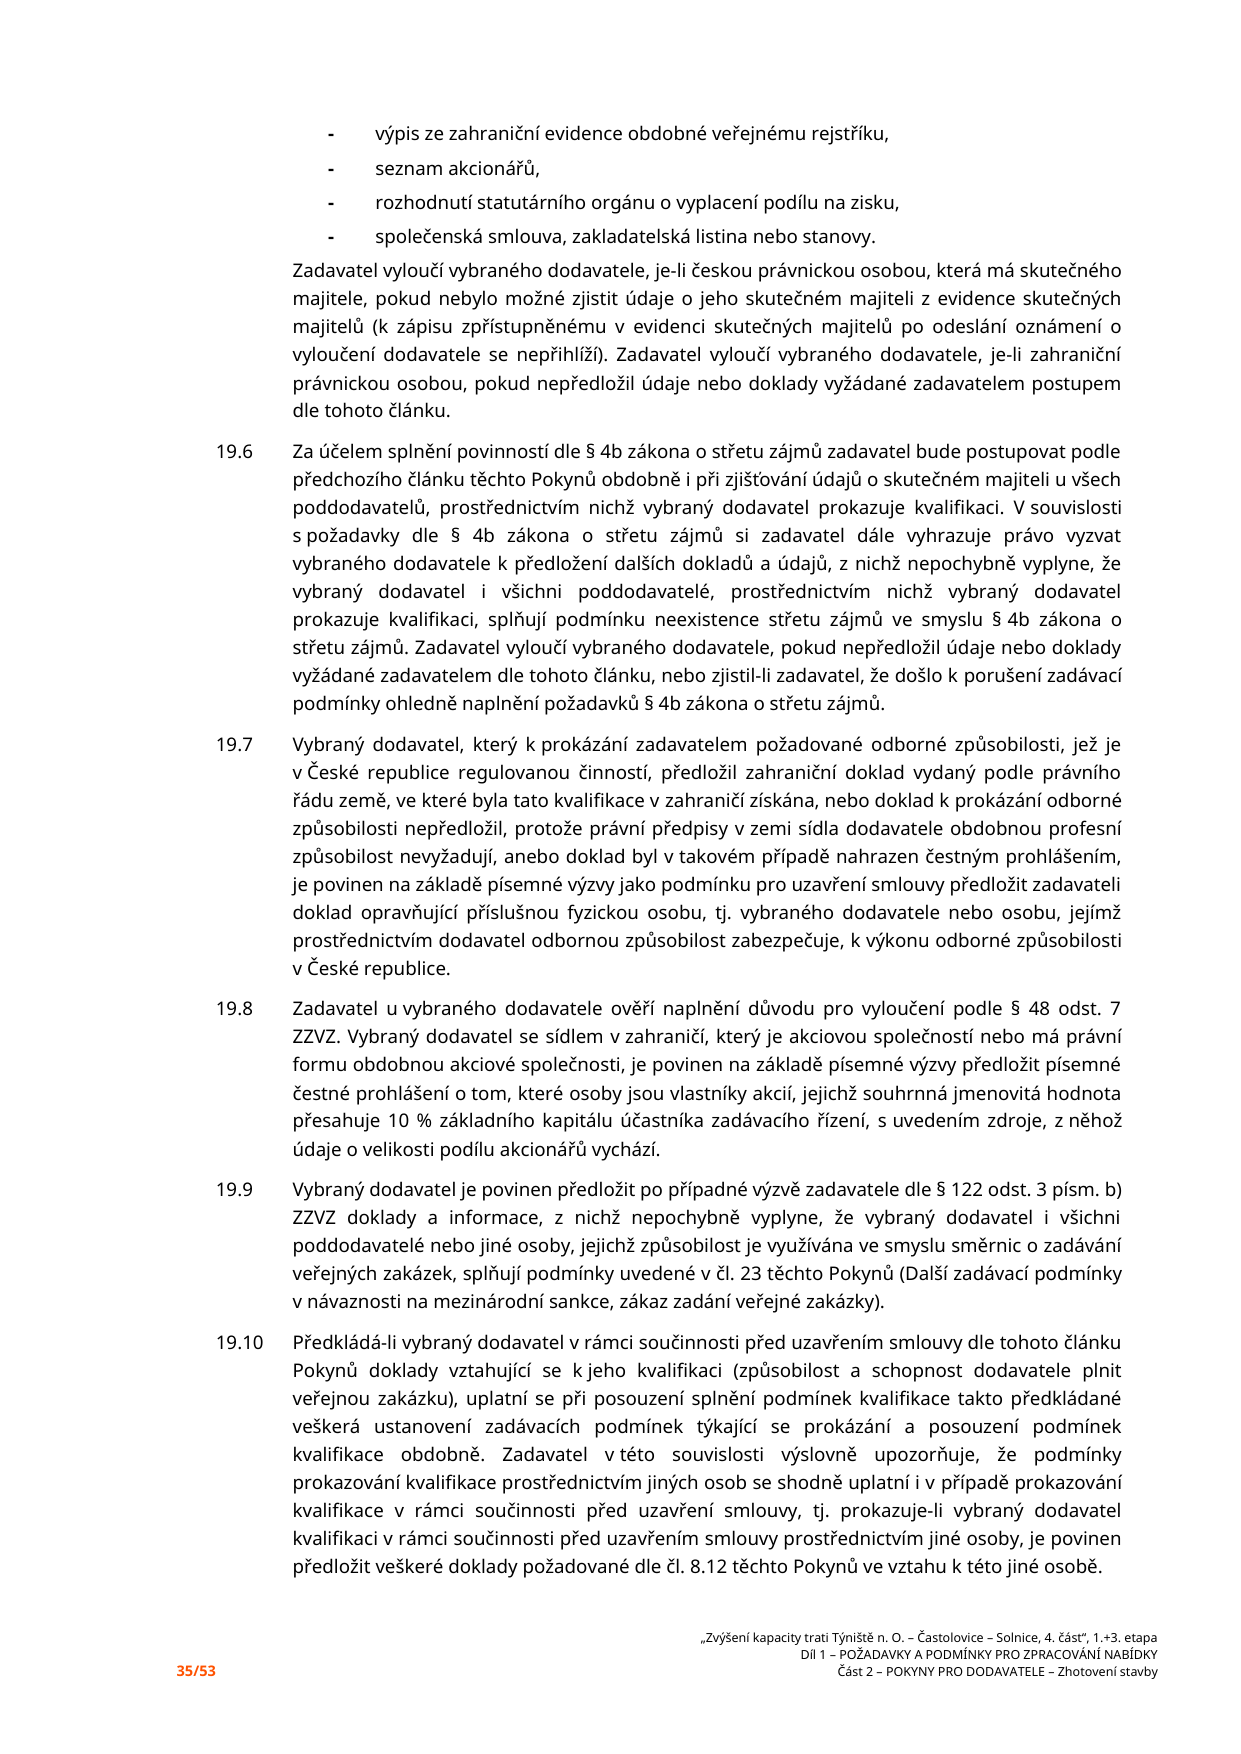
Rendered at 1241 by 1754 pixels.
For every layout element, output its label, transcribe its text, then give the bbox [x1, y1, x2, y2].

text Zadavatel u vybraného dodavatele ověří naplnění důvodu pro vyloučení podle § 48 odst. 7 ZZVZ. Vybraný dodavatel se sídlem v zahraničí, který je akciovou společností nebo má právní formu obdobnou akciové společnosti, je povinen na základě písemné výzvy předložit písemné čestné prohlášení o tom, které osoby jsou vlastníky akcií, jejichž souhrnná jmenovitá hodnota přesahuje 10 % základního kapitálu účastníka zadávacího řízení, s uvedením zdroje, z něhož údaje o velikosti podílu akcionářů vychází. [216, 996, 1122, 1161]
text Vybraný dodavatel, který k prokázání zadavatelem požadované odborné způsobilosti, jež je v České republice regulovanou činností, předložil zahraniční doklad vydaný podle právního řádu země, ve které byla tato kvalifikace v zahraničí získána, nebo doklad k prokázání odborné způsobilosti nepředložil, protože právní předpisy v zemi sídla dodavatele obdobnou profesní způsobilost nevyžadují, anebo doklad byl v takovém případě nahrazen čestným prohlášením, je povinen na základě písemné výzvy jako podmínku pro uzavření smlouvy předložit zadavateli doklad opravňující příslušnou fyzickou osobu, tj. vybraného dodavatele nebo osobu, jejímž prostřednictvím dodavatel odbornou způsobilost zabezpečuje, k výkonu odborné způsobilosti v České republice. [216, 731, 1122, 981]
text Vybraný dodavatel je povinen předložit po případné výzvě zadavatele dle § 122 odst. 3 písm. b) ZZVZ doklady a informace, z nichž nepochybně vyplyne, že vybraný dodavatel i všichni poddodavatelé nebo jiné osoby, jejichž způsobilost je využívána ve smyslu směrnic o zadávání veřejných zakázek, splňují podmínky uvedené v čl. 23 těchto Pokynů (Další zadávací podmínky v návaznosti na mezinárodní sankce, zákaz zadání veřejné zakázky). [216, 1176, 1122, 1314]
text výpis ze zahraniční evidence obdobné veřejnému rejstříku, [328, 121, 1122, 146]
text Zadavatel vyloučí vybraného dodavatele, je-li českou právnickou osobou, která má skutečného majitele, pokud nebylo možné zjistit údaje o jeho skutečném majiteli z evidence skutečných majitelů (k zápisu zpřístupněnému v evidenci skutečných majitelů po odeslání oznámení o vyloučení dodavatele se nepřihlíží). Zadavatel vyloučí vybraného dodavatele, je-li zahraniční právnickou osobou, pokud nepředložil údaje nebo doklady vyžádané zadavatelem postupem dle tohoto článku. [292, 258, 1122, 423]
text společenská smlouva, zakladatelská listina nebo stanovy. [328, 223, 1122, 249]
text Za účelem splnění povinností dle § 4b zákona o střetu zájmů zadavatel bude postupovat podle předchozího článku těchto Pokynů obdobně i při zjišťování údajů o skutečném majiteli u všech poddodavatelů, prostřednictvím nichž vybraný dodavatel prokazuje kvalifikaci. V souvislosti s požadavky dle § 4b zákona o střetu zájmů si zadavatel dále vyhrazuje právo vyzvat vybraného dodavatele k předložení dalších dokladů a údajů, z nichž nepochybně vyplyne, že vybraný dodavatel i všichni poddodavatelé, prostřednictvím nichž vybraný dodavatel prokazuje kvalifikaci, splňují podmínku neexistence střetu zájmů ve smyslu § 4b zákona o střetu zájmů. Zadavatel vyloučí vybraného dodavatele, pokud nepředložil údaje nebo doklady vyžádané zadavatelem dle tohoto článku, nebo zjistil-li zadavatel, že došlo k porušení zadávací podmínky ohledně naplnění požadavků § 4b zákona o střetu zájmů. [216, 438, 1122, 716]
text Předkládá-li vybraný dodavatel v rámci součinnosti před uzavřením smlouvy dle tohoto článku Pokynů doklady vztahující se k jeho kvalifikaci (způsobilost a schopnost dodavatele plnit veřejnou zakázku), uplatní se při posouzení splnění podmínek kvalifikace takto předkládané veškerá ustanovení zadávacích podmínek týkající se prokázání a posouzení podmínek kvalifikace obdobně. Zadavatel v této souvislosti výslovně upozorňuje, že podmínky prokazování kvalifikace prostřednictvím jiných osob se shodně uplatní i v případě prokazování kvalifikace v rámci součinnosti před uzavření smlouvy, tj. prokazuje-li vybraný dodavatel kvalifikaci v rámci součinnosti před uzavřením smlouvy prostřednictvím jiné osoby, je povinen předložit veškeré doklady požadované dle čl. 8.12 těchto Pokynů ve vztahu k této jiné osobě. [216, 1329, 1122, 1579]
text rozhodnutí statutárního orgánu o vyplacení podílu na zisku, [328, 189, 1122, 215]
text seznam akcionářů, [328, 155, 1122, 180]
